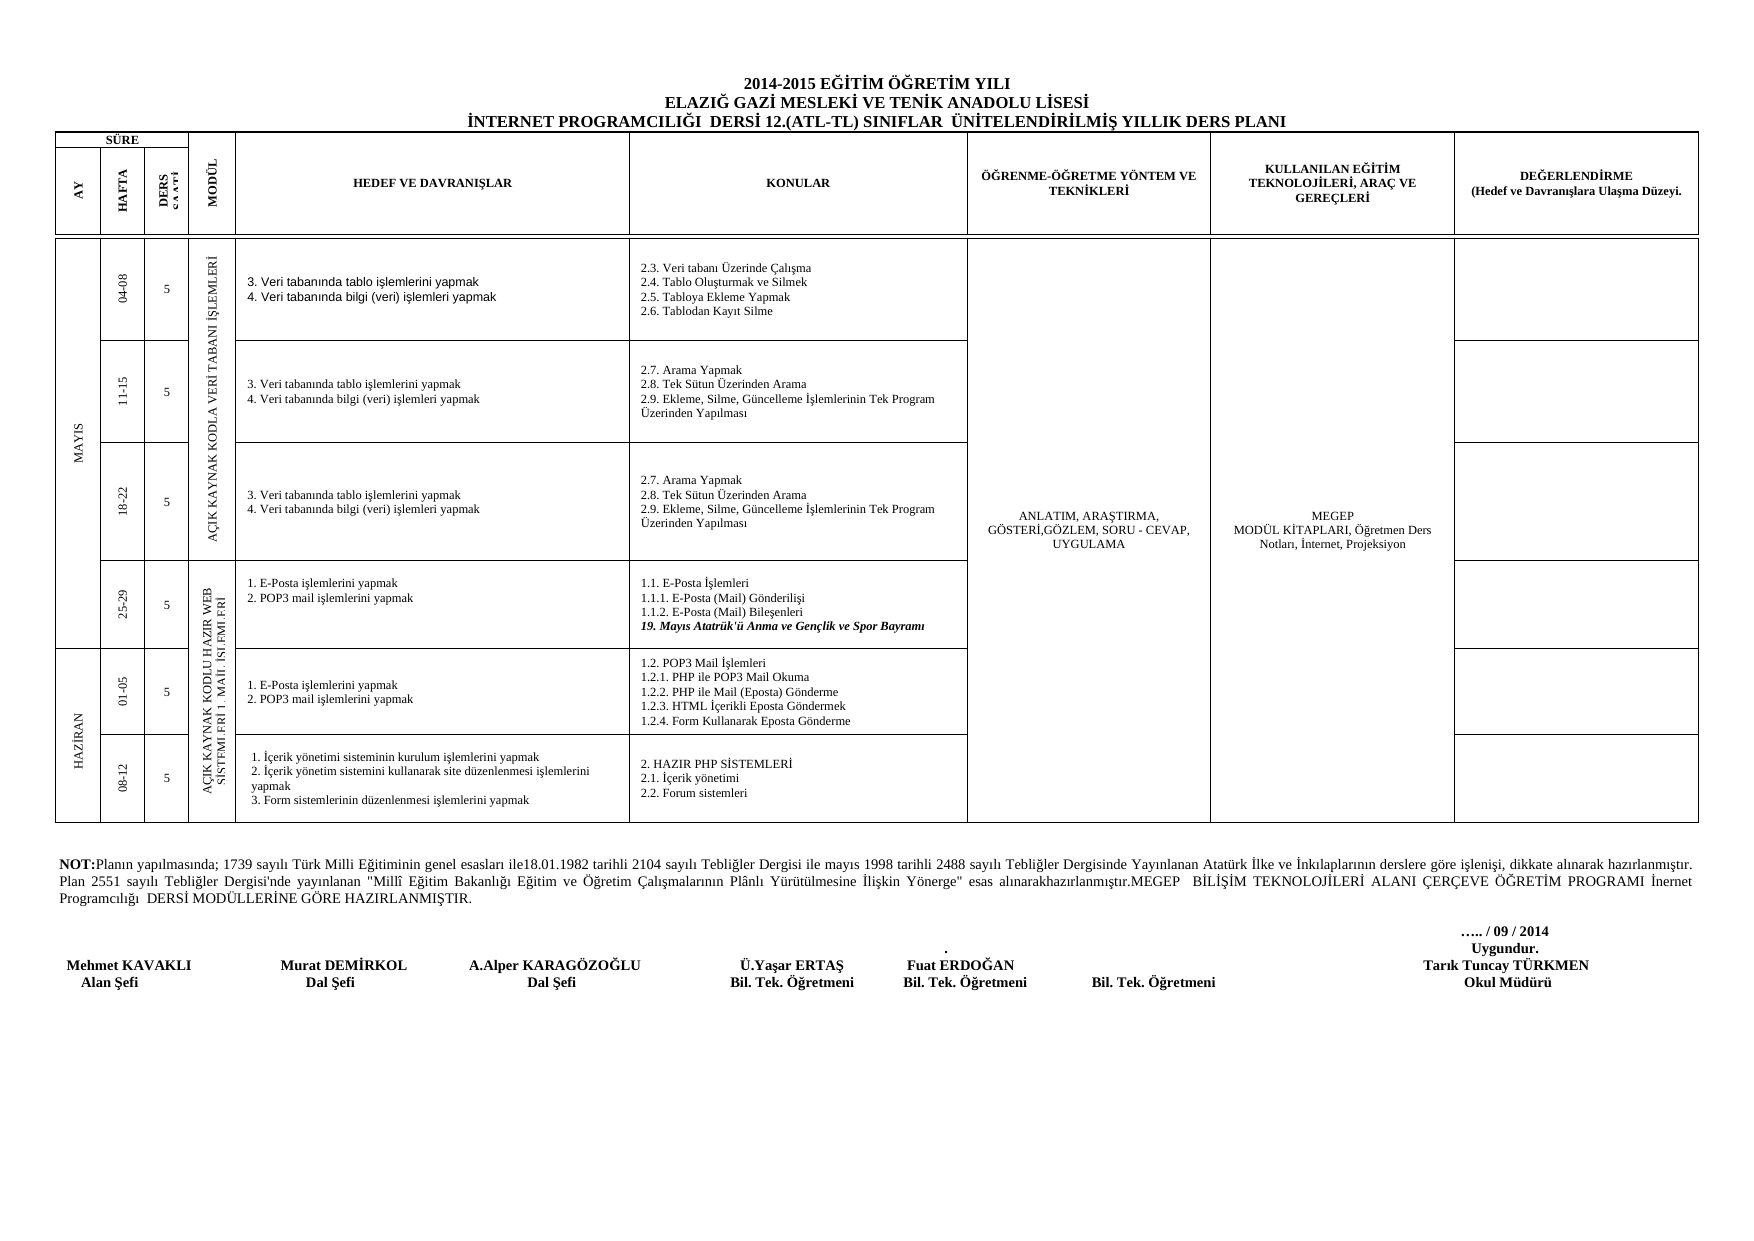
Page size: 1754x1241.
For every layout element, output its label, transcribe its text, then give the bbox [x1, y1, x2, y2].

table_cell HAZİRAN [56, 649, 100, 822]
table_cell 01-05 [101, 649, 144, 734]
table_cell 18-22 [101, 443, 144, 560]
table_cell 1.2. POP3 Mail İşlemleri 1.2.1. PHP ile POP3 Mail Okuma 1.2.2. PHP ile Mail (Eposta) Gönderme 1.2.3. HTML İçerikli Eposta Göndermek 1.2.4. Form Kullanarak Eposta Gönderme [630, 649, 967, 734]
table_cell 5 [145, 649, 188, 734]
table_cell 5 [145, 561, 188, 648]
table_cell 5 [145, 341, 188, 442]
table_cell [1455, 341, 1698, 442]
table_cell 2.7. Arama Yapmak 2.8. Tek Sütun Üzerinden Arama 2.9. Ekleme, Silme, Güncelleme İşlemlerinin Tek Program Üzerinden Yapılması [630, 443, 967, 560]
table_cell [1455, 239, 1698, 340]
table_cell 2.3. Veri tabanı Üzerinde Çalışma 2.4. Tablo Oluşturmak ve Silmek 2.5. Tabloya Ekleme Yapmak 2.6. Tablodan Kayıt Silme [630, 239, 967, 340]
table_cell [968, 239, 1210, 822]
table_cell 3. Veri tabanında tablo işlemlerini yapmak 4. Veri tabanında bilgi (veri) işlemleri yapmak [236, 341, 629, 442]
table_cell 2. HAZIR PHP SİSTEMLERİ 2.1. İçerik yönetimi 2.2. Forum sistemleri [630, 735, 967, 822]
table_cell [189, 239, 235, 560]
text Alan Şefi Dal Şefi Dal Şefi Bil. Tek. Öğretmeni Bil. Tek. Öğretmeni Bil. Tek. Öğretmeni Okul Müdürü [59, 973, 1695, 990]
table_cell 5 [145, 239, 188, 340]
table_cell MAYIS [56, 239, 100, 648]
table_cell 1.1. E-Posta İşlemleri 1.1.1. E-Posta (Mail) Gönderilişi 1.1.2. E-Posta (Mail) Bileşenleri 19. Mayıs Atatrük'ü Anma ve Gençlik ve Spor Bayramı [630, 561, 967, 648]
table_cell 1. İçerik yönetimi sisteminin kurulum işlemlerini yapmak 2. İçerik yönetim sistemini kullanarak site düzenlenmesi işlemlerini yapmak 3. Form sistemlerinin düzenlenmesi işlemlerini yapmak [236, 735, 629, 822]
table_cell 1. E-Posta işlemlerini yapmak 2. POP3 mail işlemlerini yapmak [236, 649, 629, 734]
table_cell 5 [145, 443, 188, 560]
text NOT:Planın yapılmasında; 1739 sayılı Türk Milli Eğitiminin genel esasları ile18.01.1982 tarihli 2104 sayılı Tebliğler Dergisi ile mayıs 1998 tarihli 2488 sayılı Tebliğler Dergisinde Yayınlanan Atatürk İlke ve İnkılaplarının derslere göre işlenişi, dikkate alınarak hazırlanmıştır. Plan 2551 sayılı Tebliğler Dergisi'nde yayınlanan "Millî Eğitim Bakanlığı Eğitim ve Öğretim Çalışmalarının Plânlı Yürütülmesine İlişkin Yönerge" esas alınarakhazırlanmıştır.MEGEP BİLİŞİM TEKNOLOJİLERİ ALANI ÇERÇEVE ÖĞRETİM PROGRAMI İnernet Programcılığı DERSİ MODÜLLERİNE GÖRE HAZIRLANMIŞTIR. [59, 856, 1695, 923]
table_cell [1455, 561, 1698, 648]
table_cell 11-15 [101, 341, 144, 442]
table_cell 25-29 [101, 561, 144, 648]
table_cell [236, 239, 629, 340]
table_cell [1455, 443, 1698, 560]
text . Uygundur. [59, 940, 1695, 957]
table_cell 3. Veri tabanında tablo işlemlerini yapmak 4. Veri tabanında bilgi (veri) işlemleri yapmak [236, 443, 629, 560]
table_cell 2.7. Arama Yapmak 2.8. Tek Sütun Üzerinden Arama 2.9. Ekleme, Silme, Güncelleme İşlemlerinin Tek Program Üzerinden Yapılması [630, 341, 967, 442]
table_cell AÇIK KAYNAK KODLU HAZIR WEB SİSTEMLERİ 1. MAİL İŞLEMLERİ [189, 561, 235, 822]
text ….. / 09 / 2014 [59, 923, 1695, 940]
text Mehmet KAVAKLI Murat DEMİRKOL A.Alper KARAGÖZOĞLU Ü.Yaşar ERTAŞ Fuat ERDOĞAN Tarık Tuncay TÜRKMEN [59, 957, 1695, 973]
table_cell [1455, 735, 1698, 822]
table_cell 5 [145, 735, 188, 822]
table_cell 1. E-Posta işlemlerini yapmak 2. POP3 mail işlemlerini yapmak [236, 561, 629, 648]
table_cell [1455, 649, 1698, 734]
table_cell 08-12 [101, 735, 144, 822]
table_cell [1211, 239, 1454, 822]
table_cell 04-08 [101, 239, 144, 340]
